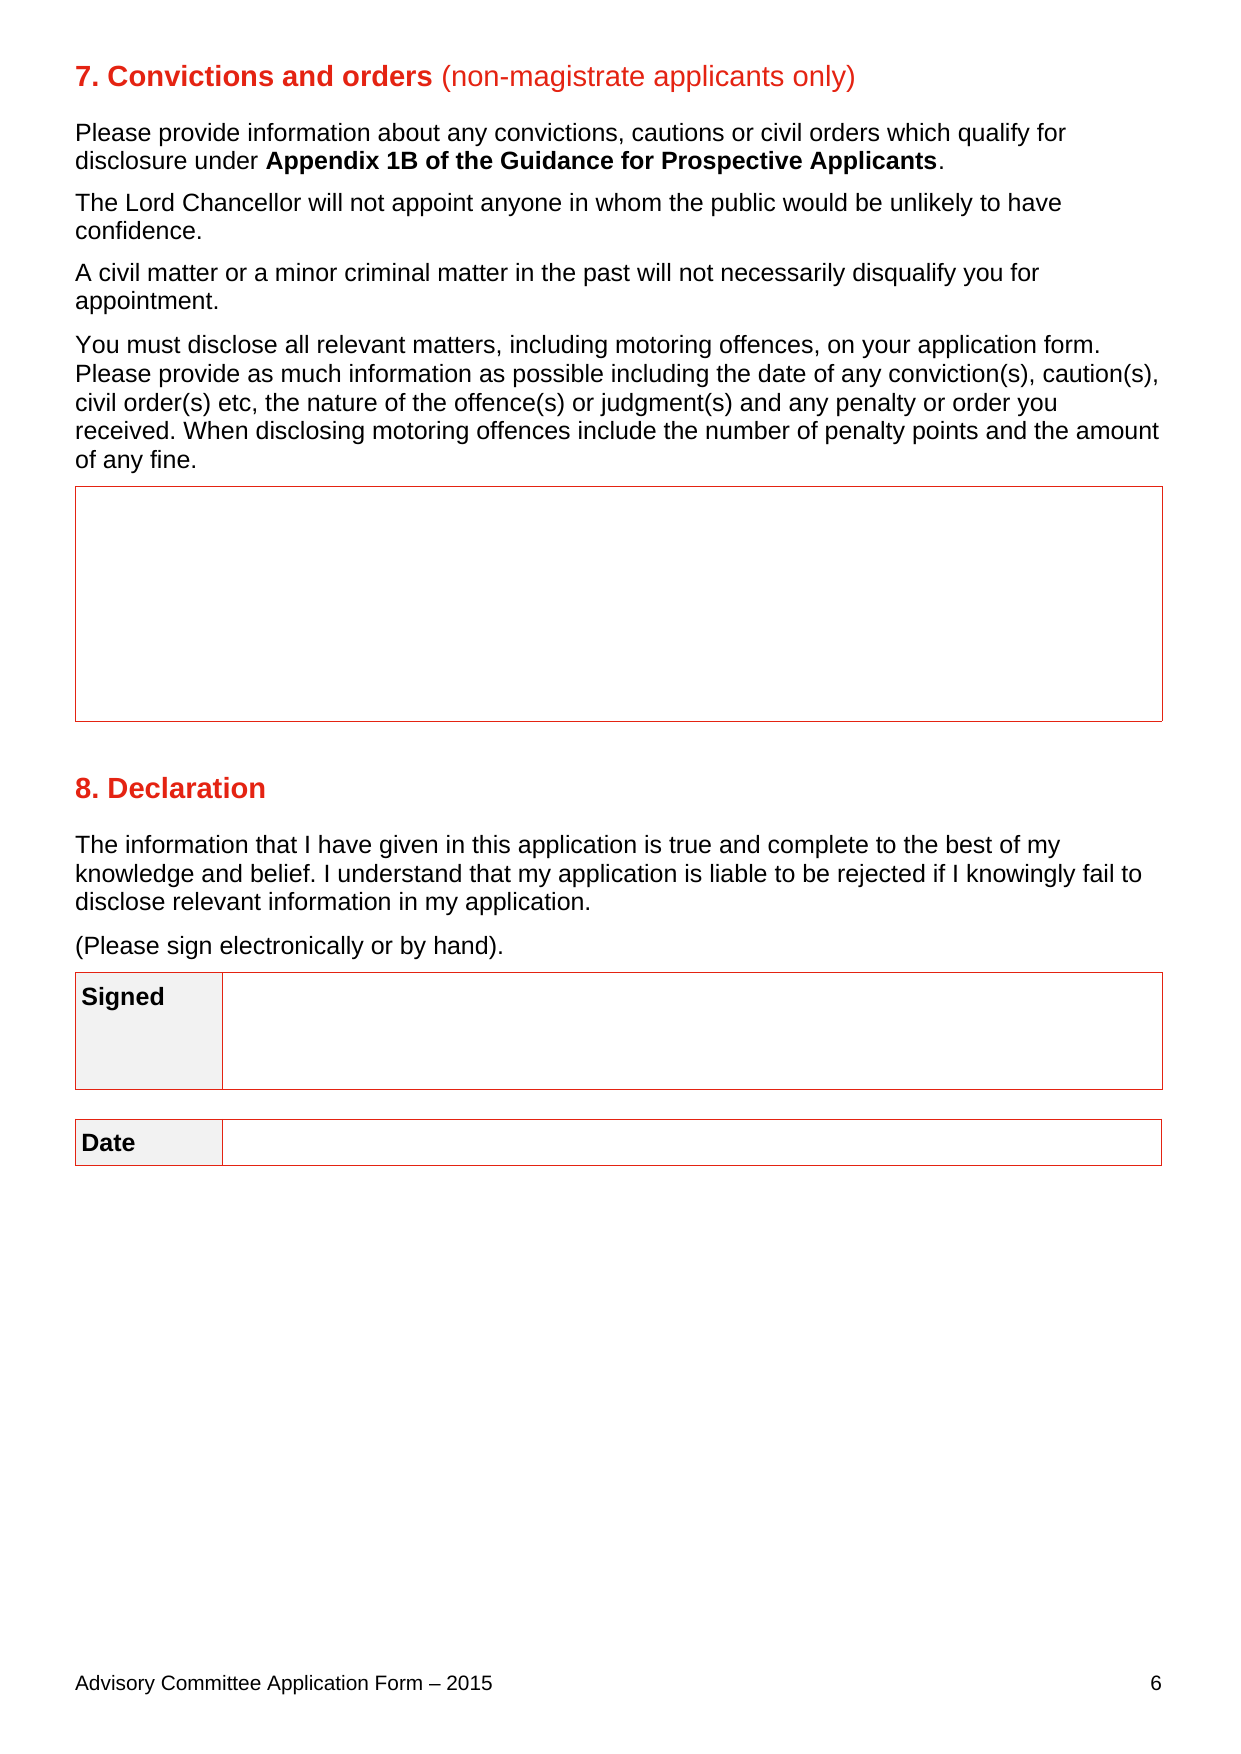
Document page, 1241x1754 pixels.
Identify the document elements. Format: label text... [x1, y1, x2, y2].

table_header [76, 487, 1162, 721]
text The information that I have given in this application is true and complete to the best of my knowledge and belief. I understand that my application is liable to be rejected if I knowingly fail to disclose relevant information in my application. [75, 830, 1165, 916]
table_header Signed [76, 973, 222, 1089]
subtitle 8. Declaration [75, 771, 1165, 805]
table_header [223, 1120, 1161, 1165]
text (Please sign electronically or by hand). [75, 931, 1165, 960]
text The Lord Chancellor will not appoint anyone in whom the public would be unlikely to have confidence. [75, 188, 1165, 245]
table_header [223, 973, 1162, 1089]
text A civil matter or a minor criminal matter in the past will not necessarily disqualify you for appointment. [75, 258, 1165, 315]
text Please provide information about any convictions, cautions or civil orders which qualify for disclosure under Appendix 1B of the Guidance for Prospective Applicants. [75, 118, 1165, 175]
subtitle 7. Convictions and orders (non-magistrate applicants only) [75, 59, 1165, 93]
text You must disclose all relevant matters, including motoring offences, on your application form. Please provide as much information as possible including the date of any conviction(s), caution(s), civil order(s) etc, the nature of the offence(s) or judgment(s) and any penalty or order you received. When disclosing motoring offences include the number of penalty points and the amount of any fine. [75, 330, 1165, 474]
table_header Date [76, 1120, 222, 1165]
